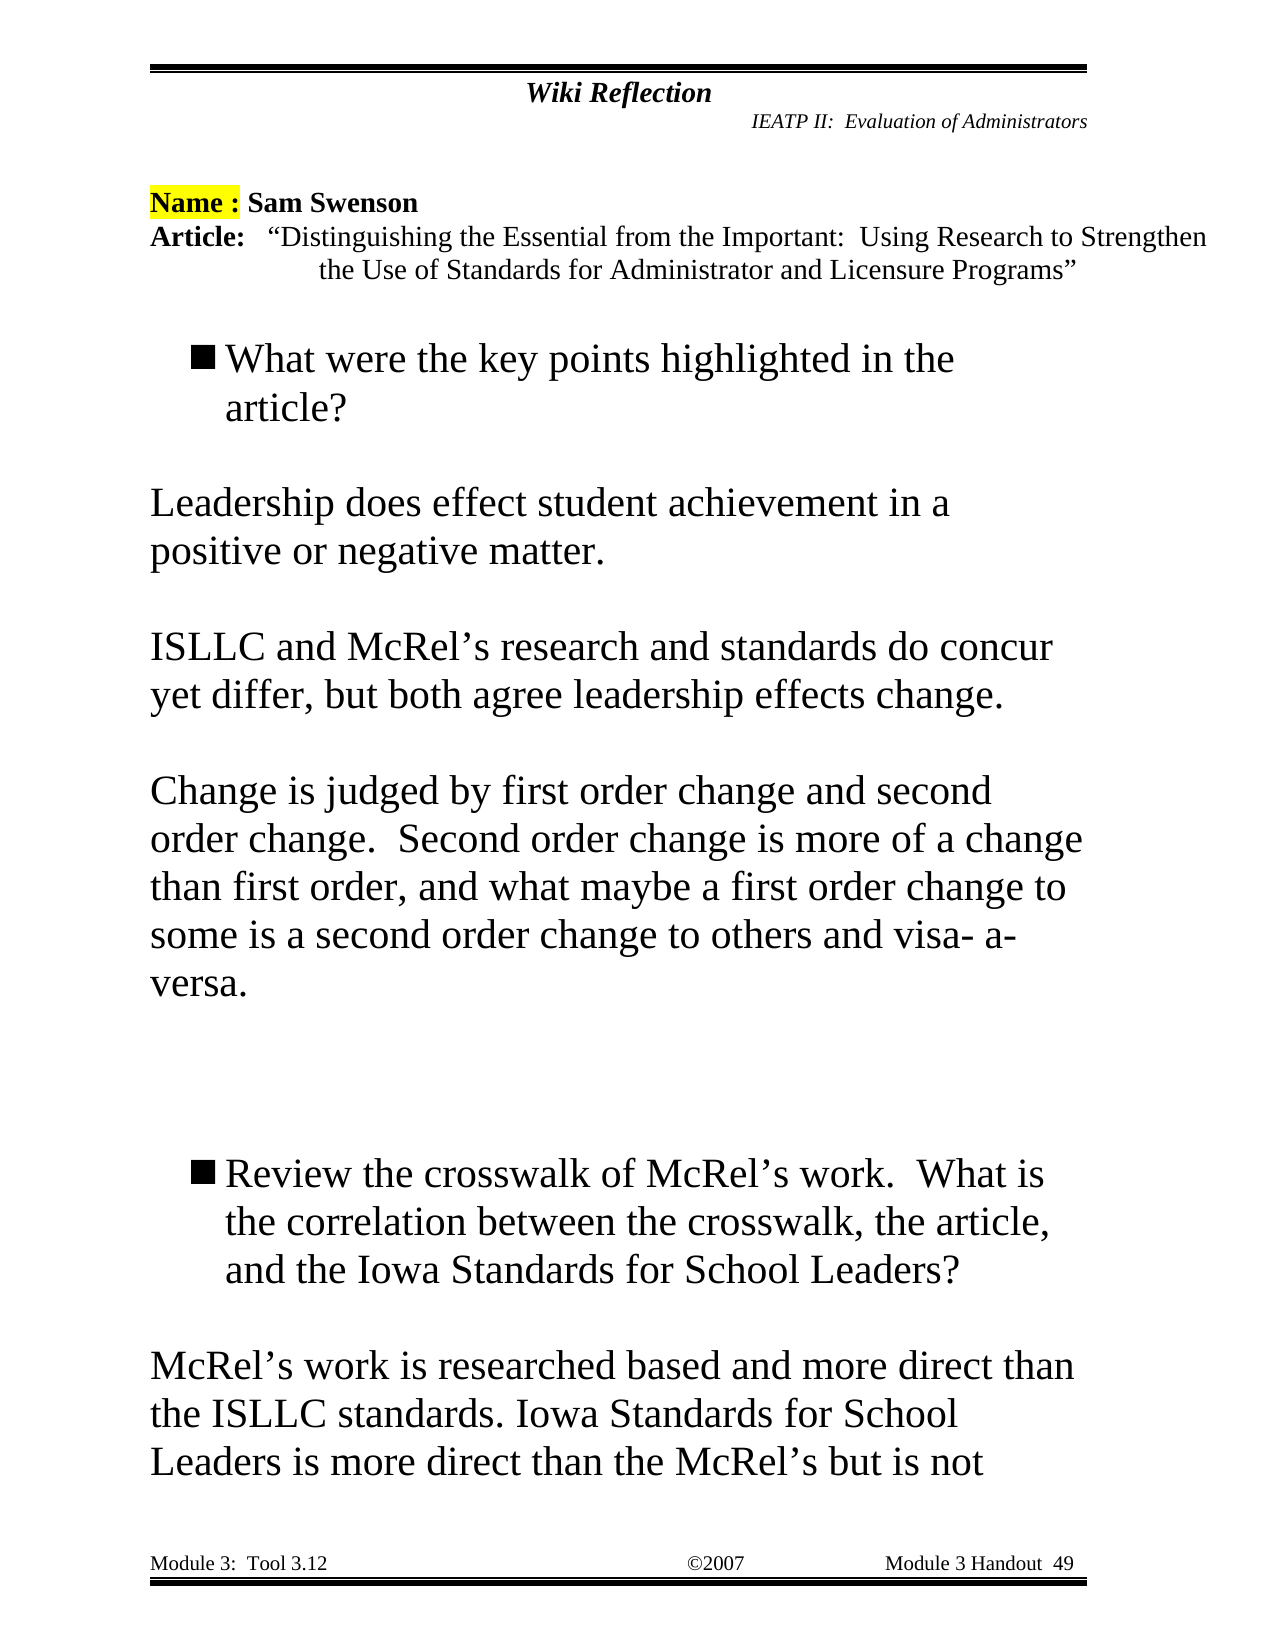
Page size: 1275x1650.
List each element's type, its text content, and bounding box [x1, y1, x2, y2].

list Review the crosswalk of McRel’s work. What is the correlation between the crosswalk, the article, and the Iowa Standards for School Leaders? [187, 1149, 1087, 1292]
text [150, 1340, 1087, 1484]
text Name : Sam Swenson [240, 185, 656, 219]
text Change is judged by first order change and second order change. Second order change is more of a change than first order, and what maybe a first order change to some is a second order change to others and visa- a-versa. [150, 765, 1087, 1005]
text Article: “Distinguishing the Essential from the Important: Using Research to Strengthen the Use of Standards for Administrator and Licensure Programs” [150, 219, 1219, 286]
list What were the key points highlighted in the article? [187, 334, 1087, 430]
text Leadership does effect student achievement in a positive or negative matter. [150, 478, 1087, 574]
text ISLLC and McRel’s research and standards do concur yet differ, but both agree leadership effects change. [150, 622, 1087, 717]
